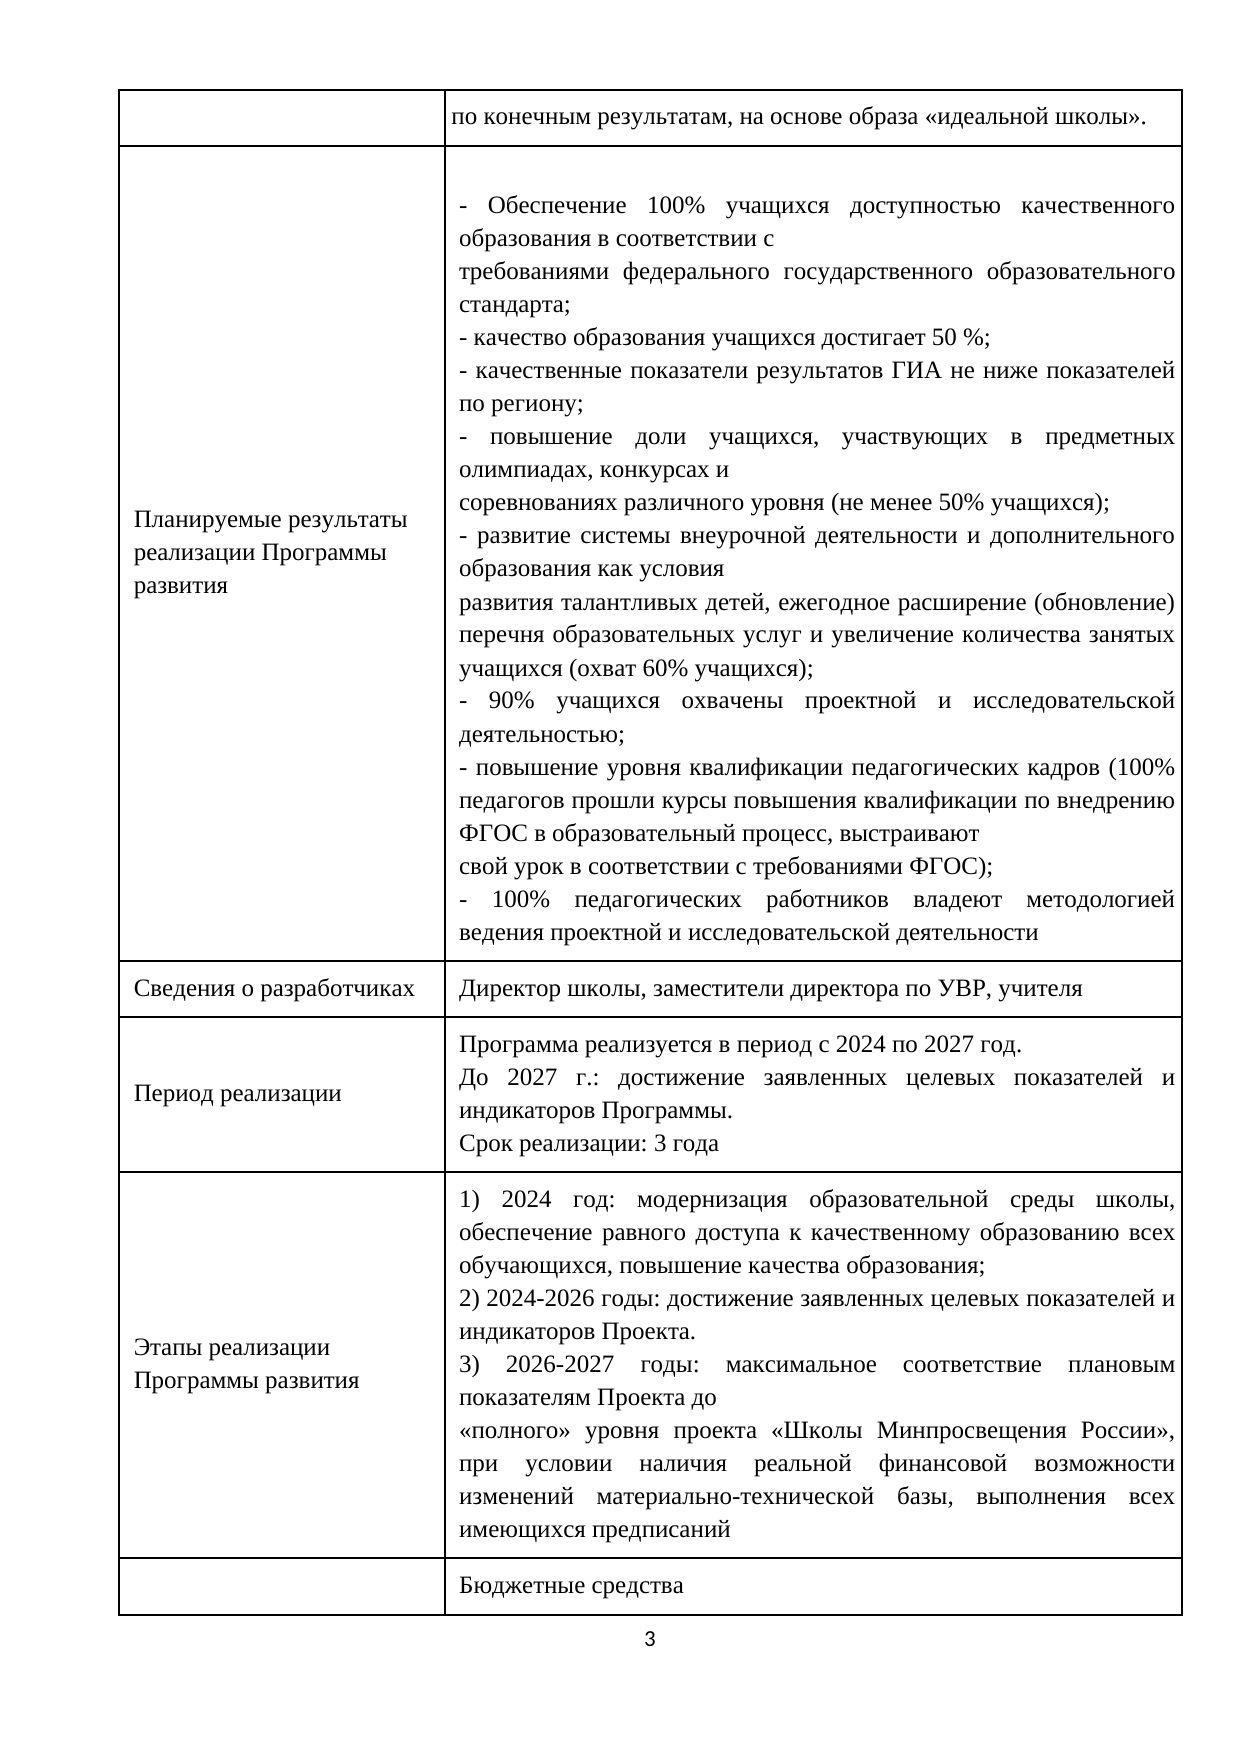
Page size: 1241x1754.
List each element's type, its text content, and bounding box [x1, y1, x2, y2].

table_cell Директор школы, заместители директора по УВР, учителя [446, 962, 1181, 1016]
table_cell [120, 91, 444, 144]
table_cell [120, 1559, 444, 1613]
table_cell Планируемые результаты реализации Программы развития [120, 147, 444, 960]
table_cell Этапы реализации Программы развития [120, 1173, 444, 1557]
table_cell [446, 91, 1181, 144]
table_cell - Обеспечение 100% учащихся доступностью качественного образования в соответствии с требованиями федерального государственного образовательного стандарта; - качество образования учащихся достигает 50 %; - качественные показатели результатов ГИА не ниже показателей по региону; - повышение доли учащихся, участвующих в предметных олимпиадах, конкурсах и соревнованиях различного уровня (не менее 50% учащихся); - развитие системы внеурочной деятельности и дополнительного образования как условия развития талантливых детей, ежегодное расширение (обновление) перечня образовательных услуг и увеличение количества занятых учащихся (охват 60% учащихся); - 90% учащихся охвачены проектной и исследовательской деятельностью; - повышение уровня квалификации педагогических кадров (100% педагогов прошли курсы повышения квалификации по внедрению ФГОС в образовательный процесс, выстраивают свой урок в соответствии с требованиями ФГОС); - 100% педагогических работников владеют методологией ведения проектной и исследовательской деятельности [446, 147, 1181, 960]
table_cell Бюджетные средства [446, 1559, 1181, 1613]
table_cell Период реализации [120, 1018, 444, 1171]
table_cell Сведения о разработчиках [120, 962, 444, 1016]
table_cell 1) 2024 год: модернизация образовательной среды школы, обеспечение равного доступа к качественному образованию всех обучающихся, повышение качества образования; 2) 2024-2026 годы: достижение заявленных целевых показателей и индикаторов Проекта. 3) 2026-2027 годы: максимальное соответствие плановым показателям Проекта до «полного» уровня проекта «Школы Минпросвещения России», при условии наличия реальной финансовой возможности изменений материально-технической базы, выполнения всех имеющихся предписаний [446, 1173, 1181, 1557]
table_cell Программа реализуется в период с 2024 по 2027 год. До 2027 г.: достижение заявленных целевых показателей и индикаторов Программы. Срок реализации: 3 года [446, 1018, 1181, 1171]
